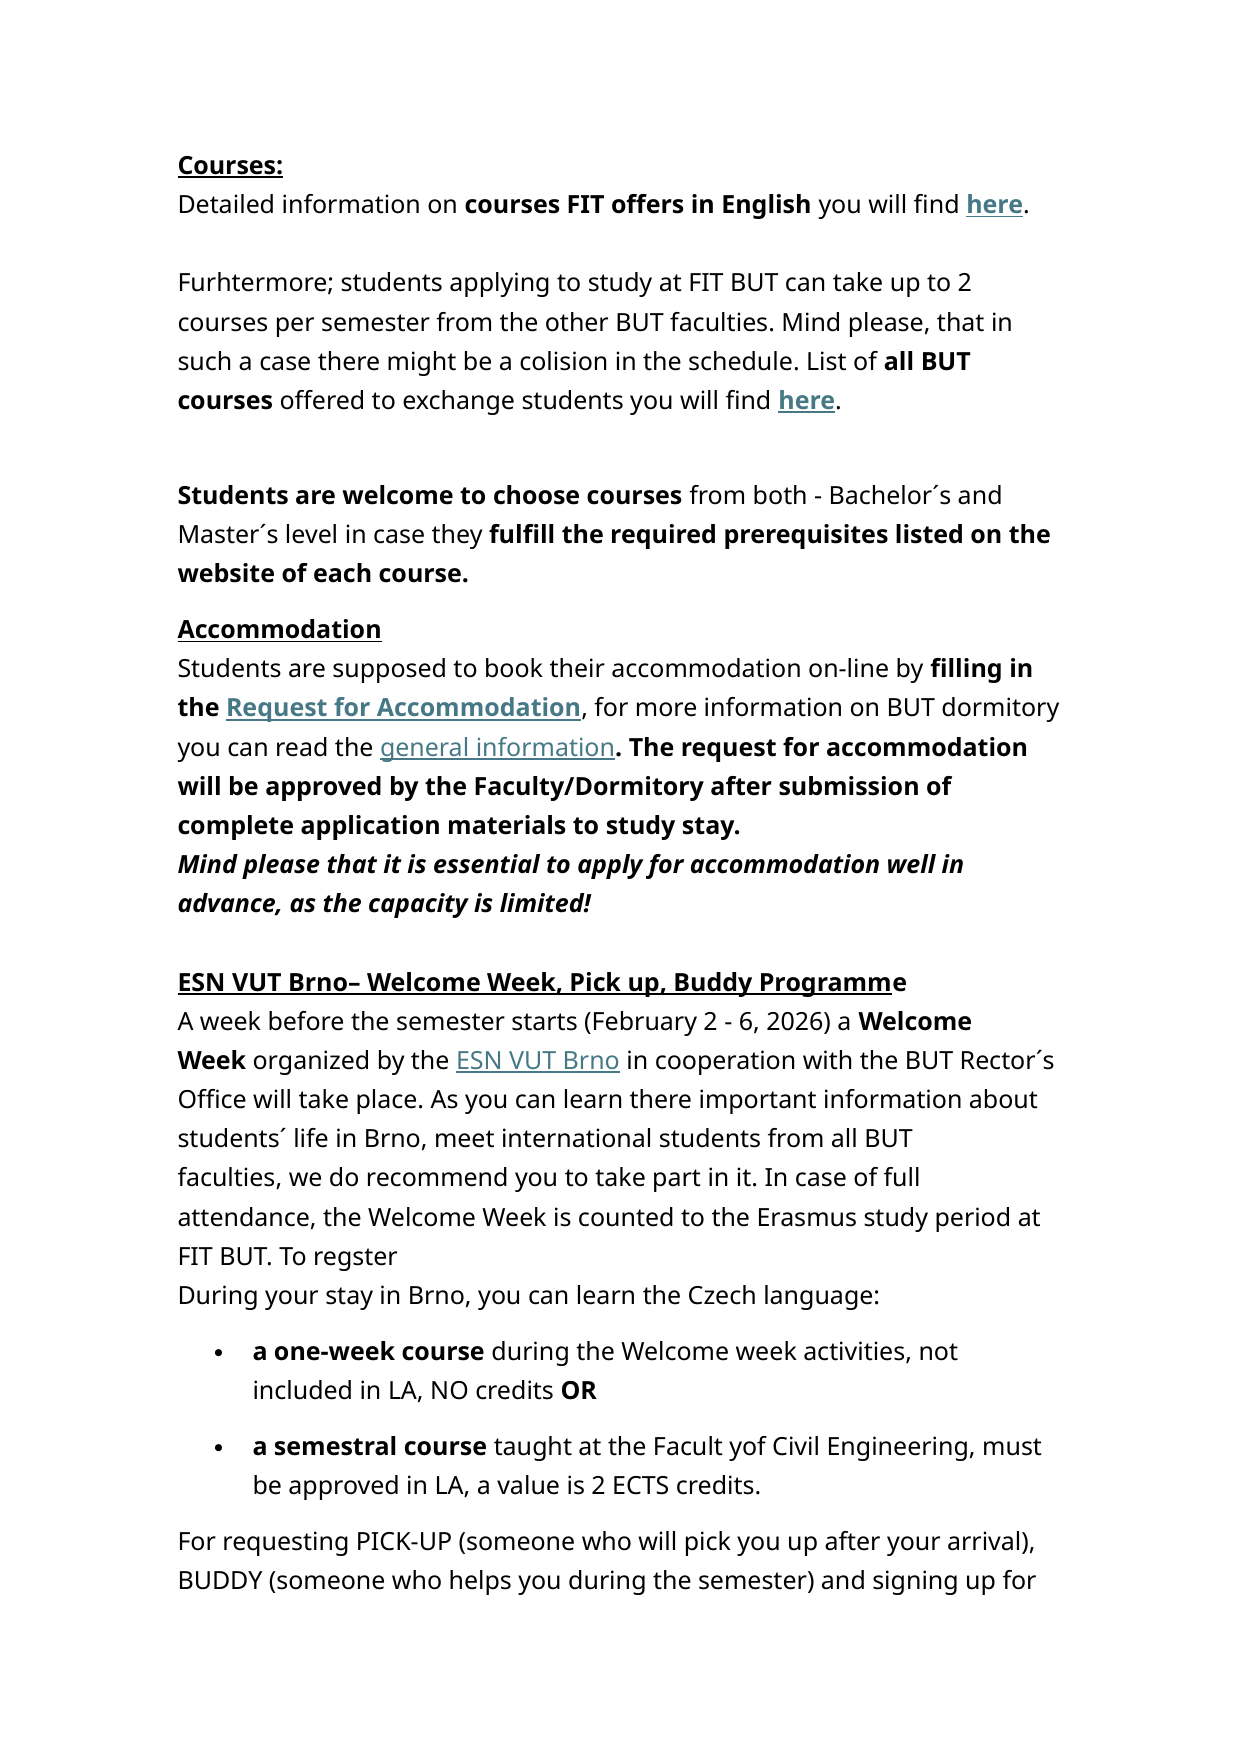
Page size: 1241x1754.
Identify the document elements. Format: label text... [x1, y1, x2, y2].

text Courses: Detailed information on courses FIT offers in English you will find here. Furhtermore; students applying to study at FIT BUT can take up to 2 courses per semester from the other BUT faculties. Mind please, that in such a case there might be a colision in the schedule. List of all BUT courses offered to exchange students you will find here. [177, 148, 1063, 417]
text Accommodation Students are supposed to book their accommodation on-line by filling in the Request for Accommodation, for more information on BUT dormitory you can read the general information. The request for accommodation will be approved by the Faculty/Dormitory after submission of complete application materials to study stay. Mind please that it is essential to apply for accommodation well in advance, as the capacity is limited! ESN VUT Brno– Welcome Week, Pick up, Buddy Programme A week before the semester starts (February 2 - 6, 2026) a Welcome Week organized by the ESN VUT Brno in cooperation with the BUT Rector´s Office will take place. As you can learn there important information about students´ life in Brno, meet international students from all BUT faculties, we do recommend you to take part in it. In case of full attendance, the Welcome Week is counted to the Erasmus study period at FIT BUT. To regster During your stay in Brno, you can learn the Czech language: [177, 612, 1063, 1312]
text Students are welcome to choose courses from both - Bachelor´s and Master´s level in case they fulfill the required prerequisites listed on the website of each course. [177, 438, 1063, 590]
list a semestral course taught at the Facult yof Civil Engineering, must be approved in LA, a value is 2 ECTS credits. [215, 1428, 1063, 1502]
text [177, 1523, 1063, 1597]
list a one-week course during the Welcome week activities, not included in LA, NO credits OR [215, 1333, 1063, 1407]
